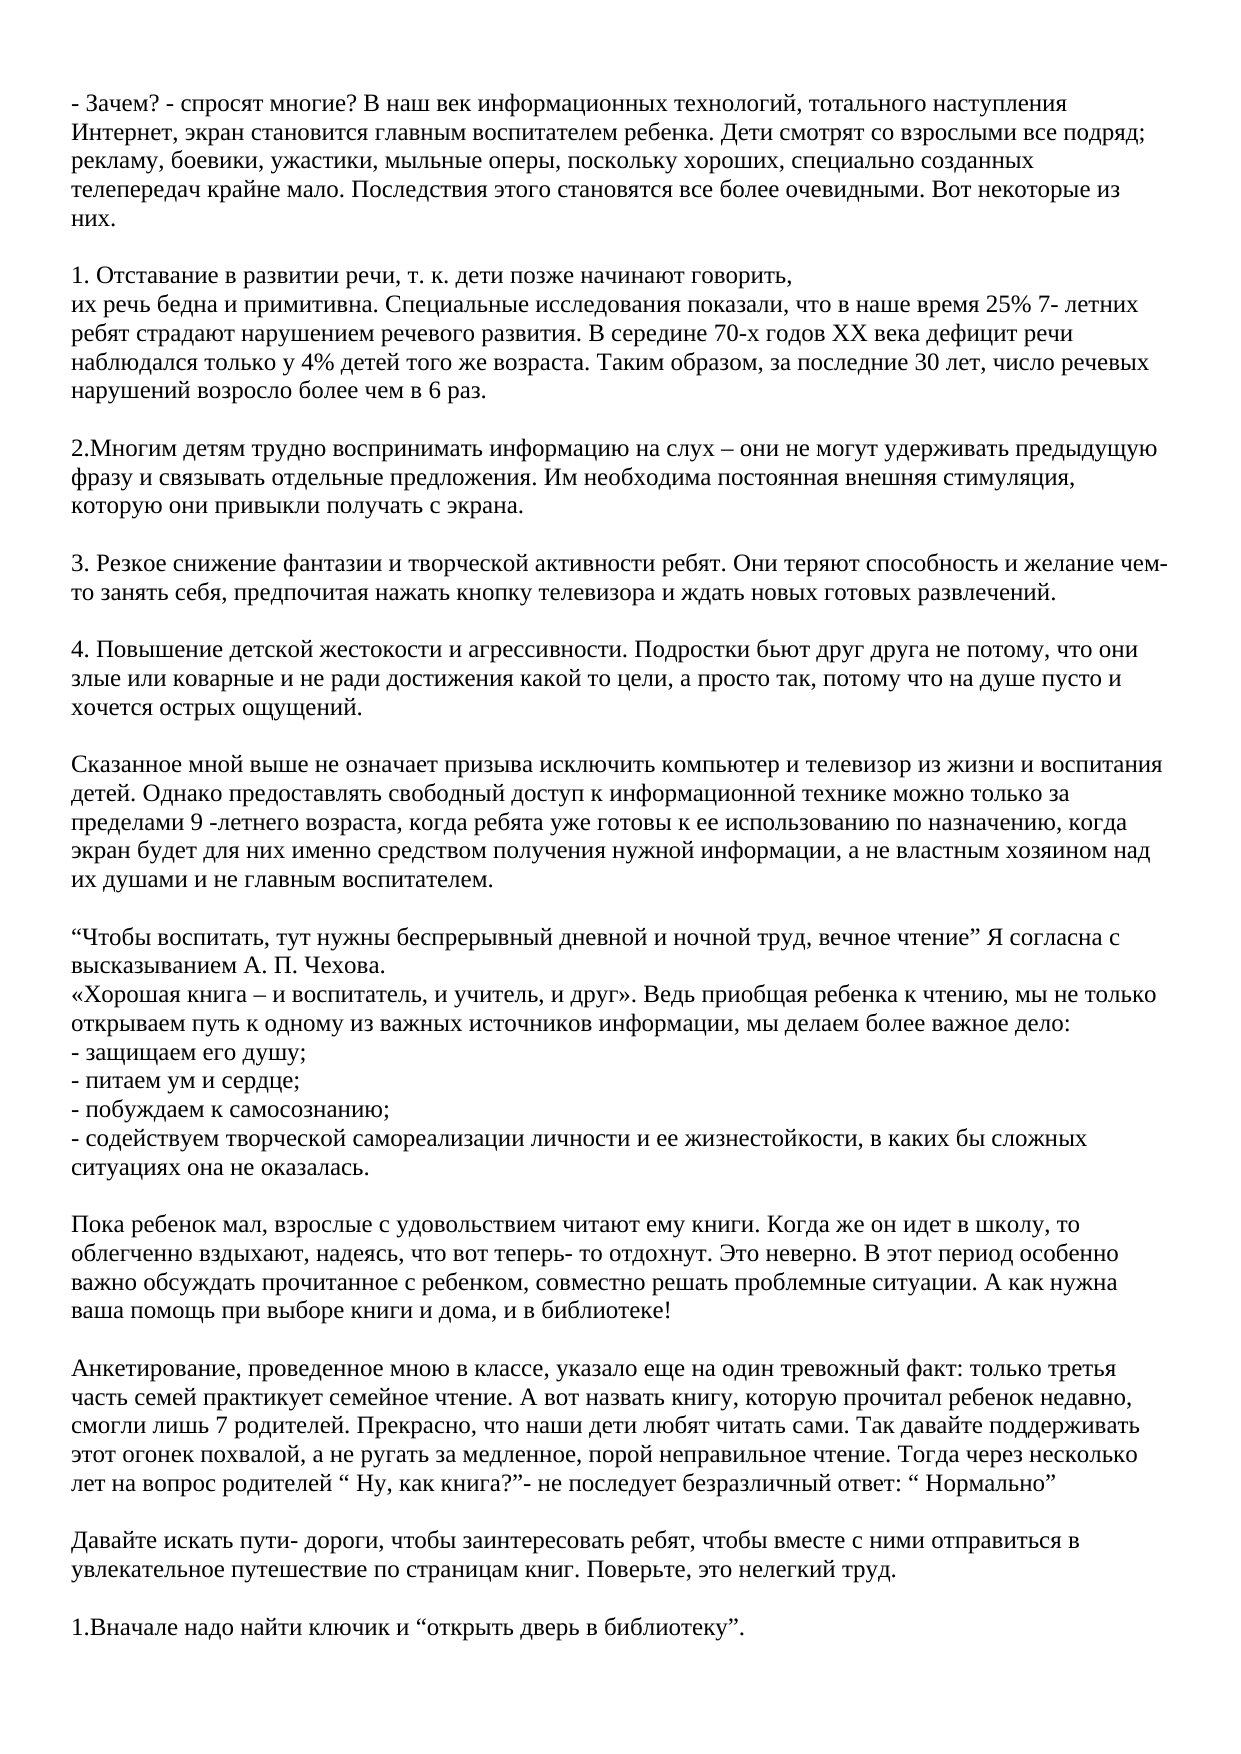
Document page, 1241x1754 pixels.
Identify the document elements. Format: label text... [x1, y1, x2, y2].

text “Чтобы воспитать, тут нужны беспрерывный дневной и ночной труд, вечное чтение” Я согласна с высказыванием А. П. Чехова. [71, 922, 1169, 979]
text - Зачем? - спросят многие? В наш век информационных технологий, тотального наступления Интернет, экран становится главным воспитателем ребенка. Дети смотрят со взрослыми все подряд; рекламу, боевики, ужастики, мыльные оперы, поскольку хороших, специально созданных телепередач крайне мало. Последствия этого становятся все более очевидными. Вот некоторые из них. [71, 88, 1169, 232]
text их речь бедна и примитивна. Специальные исследования показали, что в наше время 25% 7- летних ребят страдают нарушением речевого развития. В середине 70-х годов XX века дефицит речи наблюдался только у 4% детей того же возраста. Таким образом, за последние 30 лет, число речевых нарушений возросло более чем в 6 раз. [71, 289, 1169, 404]
text 1.Вначале надо найти ключик и “открыть дверь в библиотеку”. [71, 1612, 1169, 1640]
text Пока ребенок мал, взрослые с удовольствием читают ему книги. Когда же он идет в школу, то облегченно вздыхают, надеясь, что вот теперь- то отдохнут. Это неверно. В этот период особенно важно обсуждать прочитанное с ребенком, совместно решать проблемные ситуации. А как нужна ваша помощь при выборе книги и дома, и в библиотеке! [71, 1209, 1169, 1324]
text - содействуем творческой самореализации личности и ее жизнестойкости, в каких бы сложных ситуациях она не оказалась. [71, 1123, 1169, 1180]
text Анкетирование, проведенное мною в классе, указало еще на один тревожный факт: только третья часть семей практикует семейное чтение. А вот назвать книгу, которую прочитал ребенок недавно, смогли лишь 7 родителей. Прекрасно, что наши дети любят читать сами. Так давайте поддерживать этот огонек похвалой, а не ругать за медленное, порой неправильное чтение. Тогда через несколько лет на вопрос родителей “ Ну, как книга?”- не последует безразличный ответ: “ Нормально” [71, 1353, 1169, 1497]
text 3. Резкое снижение фантазии и творческой активности ребят. Они теряют способность и желание чем-то занять себя, предпочитая нажать кнопку телевизора и ждать новых готовых развлечений. [71, 548, 1169, 605]
text Давайте искать пути- дороги, чтобы заинтересовать ребят, чтобы вместе с ними отправиться в увлекательное путешествие по страницам книг. Поверьте, это нелегкий труд. [71, 1525, 1169, 1583]
text - побуждаем к самосознанию; [71, 1094, 1169, 1123]
text 2.Многим детям трудно воспринимать информацию на слух – они не могут удерживать предыдущую фразу и связывать отдельные предложения. Им необходима постоянная внешняя стимуляция, которую они привыкли получать с экрана. [71, 433, 1169, 519]
text Сказанное мной выше не означает призыва исключить компьютер и телевизор из жизни и воспитания детей. Однако предоставлять свободный доступ к информационной технике можно только за пределами 9 -летнего возраста, когда ребята уже готовы к ее использованию по назначению, когда экран будет для них именно средством получения нужной информации, а не властным хозяином над их душами и не главным воспитателем. [71, 749, 1169, 893]
text 1. Отставание в развитии речи, т. к. дети позже начинают говорить, [71, 260, 1169, 289]
text «Хорошая книга – и воспитатель, и учитель, и друг». Ведь приобщая ребенка к чтению, мы не только открываем путь к одному из важных источников информации, мы делаем более важное дело: [71, 979, 1169, 1037]
text - защищаем его душу; [71, 1037, 1169, 1065]
text 4. Повышение детской жестокости и агрессивности. Подростки бьют друг друга не потому, что они злые или коварные и не ради достижения какой то цели, а просто так, потому что на душе пусто и хочется острых ощущений. [71, 634, 1169, 720]
text - питаем ум и сердце; [71, 1065, 1169, 1094]
